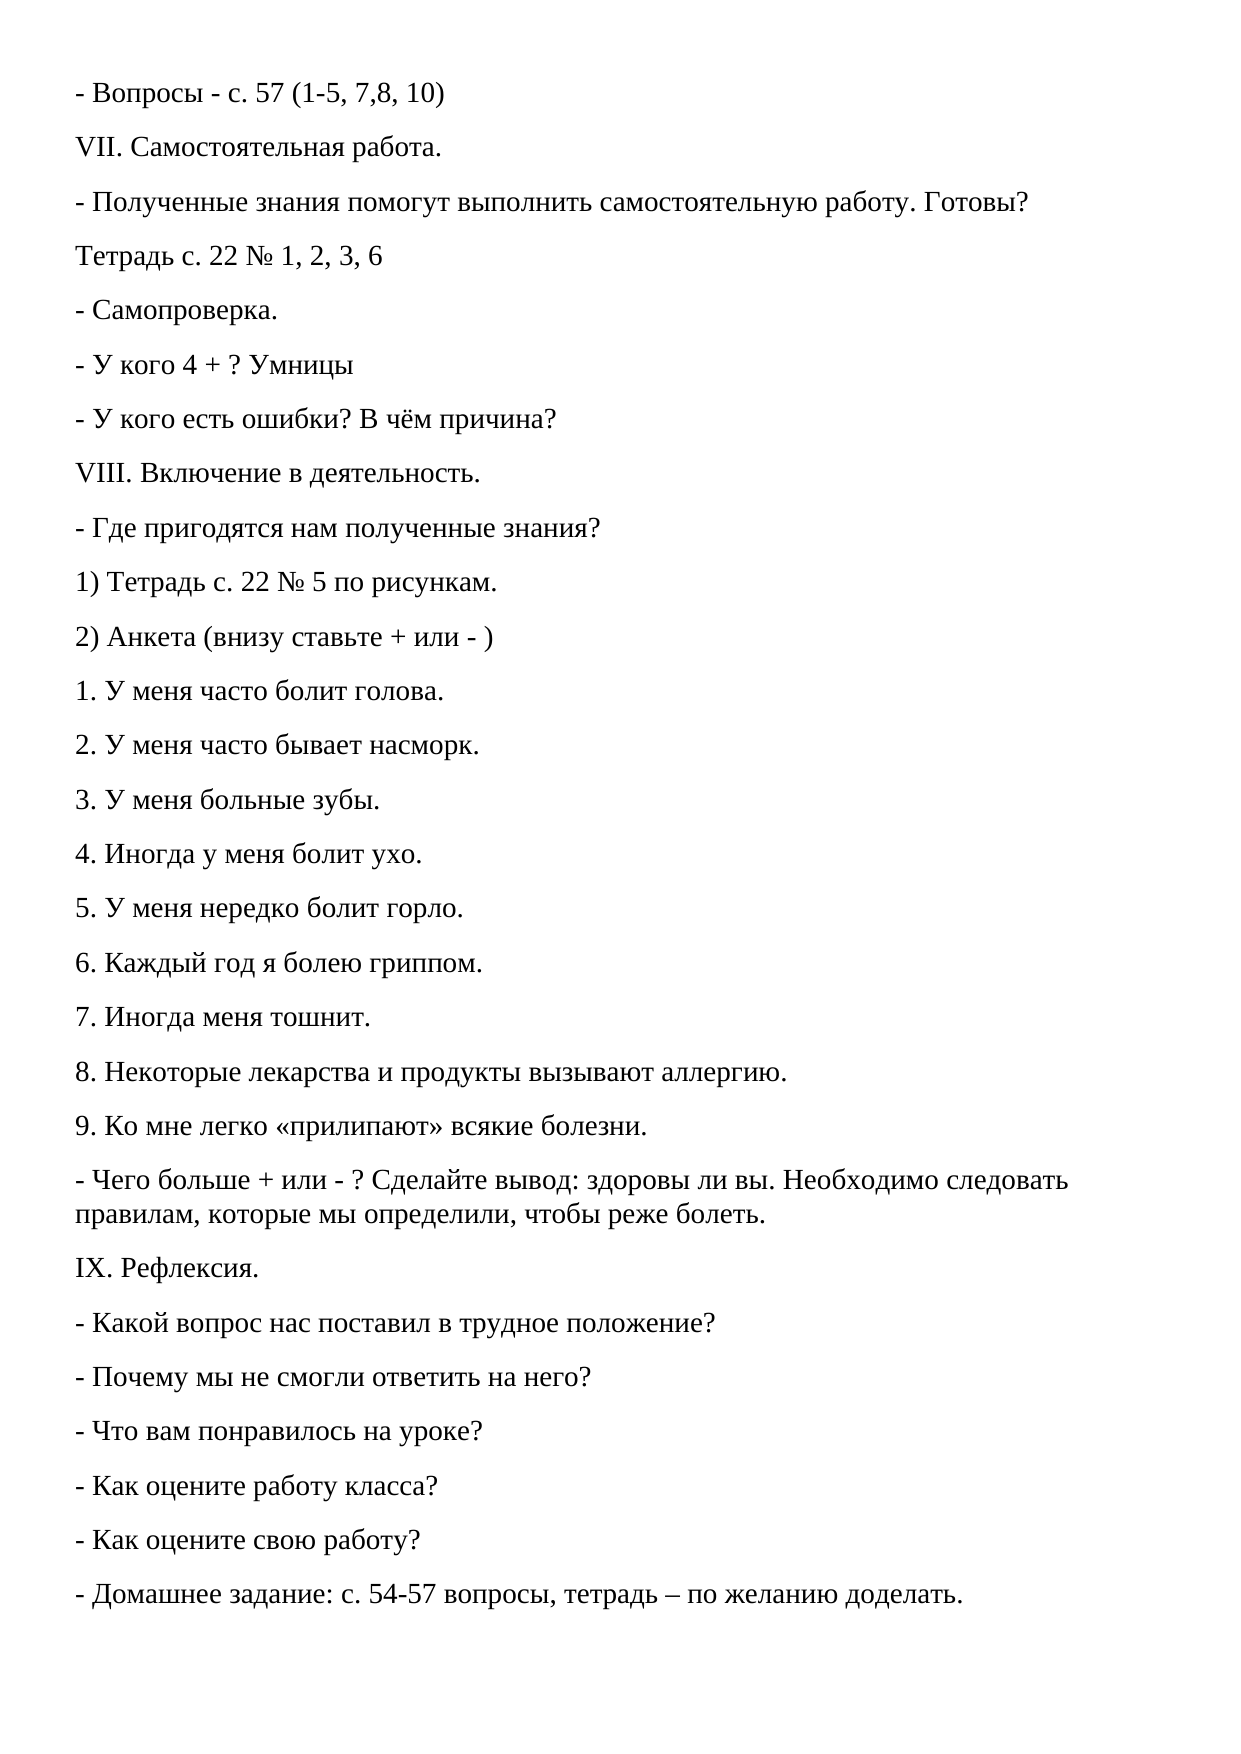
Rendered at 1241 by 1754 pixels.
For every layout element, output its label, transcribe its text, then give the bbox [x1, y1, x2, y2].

text - Где пригодятся нам полученные знания? [75, 510, 1165, 543]
text VII. Самостоятельная работа. [75, 129, 1165, 163]
text - Полученные знания помогут выполнить самостоятельную работу. Готовы? [75, 184, 1165, 217]
text - Домашнее задание: с. 54-57 вопросы, тетрадь – по желанию доделать. [75, 1577, 1165, 1610]
text 8. Некоторые лекарства и продукты вызывают аллергию. [75, 1054, 1165, 1087]
text 1) Тетрадь с. 22 № 5 по рисункам. [75, 564, 1165, 598]
text IX. Рефлексия. [75, 1250, 1165, 1284]
text - Что вам понравилось на уроке? [75, 1413, 1165, 1447]
text - У кого есть ошибки? В чём причина? [75, 401, 1165, 435]
text 2. У меня часто бывает насморк. [75, 727, 1165, 761]
text 7. Иногда меня тошнит. [75, 999, 1165, 1033]
text Тетрадь с. 22 № 1, 2, 3, 6 [75, 238, 1165, 272]
text 5. У меня нередко болит горло. [75, 891, 1165, 924]
text - Как оцените свою работу? [75, 1522, 1165, 1556]
text VIII. Включение в деятельность. [75, 456, 1165, 489]
text - Как оцените работу класса? [75, 1468, 1165, 1501]
text 1. У меня часто болит голова. [75, 673, 1165, 707]
text - Вопросы - с. 57 (1-5, 7,8, 10) [75, 75, 1165, 108]
text 3. У меня больные зубы. [75, 782, 1165, 815]
text 4. Иногда у меня болит ухо. [75, 836, 1165, 870]
text - У кого 4 + ? Умницы [75, 347, 1165, 380]
text 2) Анкета (внизу ставьте + или - ) [75, 619, 1165, 652]
text - Чего больше + или - ? Сделайте вывод: здоровы ли вы. Необходимо следовать правилам, которые мы определили, чтобы реже болеть. [75, 1162, 1165, 1229]
text - Какой вопрос нас поставил в трудное положение? [75, 1305, 1165, 1338]
text - Почему мы не смогли ответить на него? [75, 1359, 1165, 1393]
text 9. Ко мне легко «прилипают» всякие болезни. [75, 1108, 1165, 1142]
text - Самопроверка. [75, 292, 1165, 326]
text 6. Каждый год я болею гриппом. [75, 945, 1165, 978]
